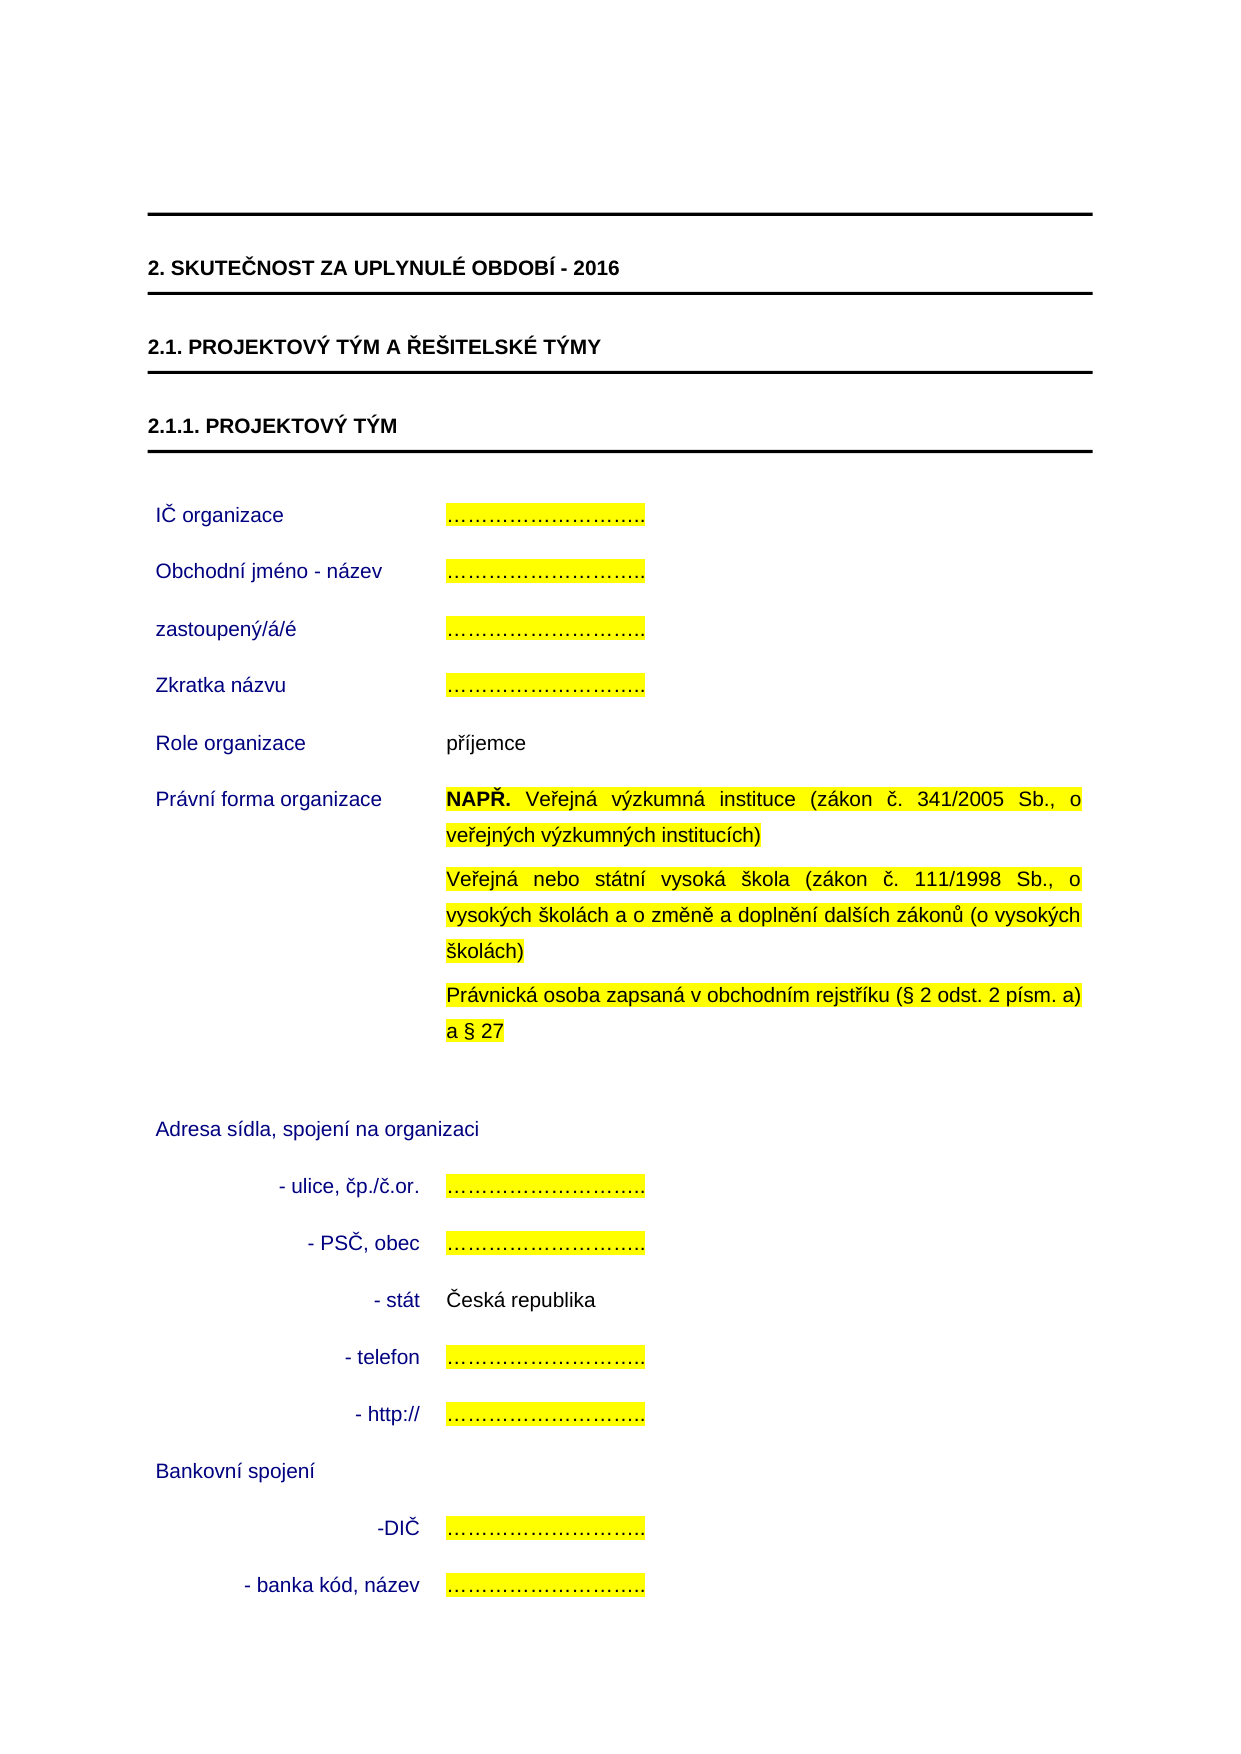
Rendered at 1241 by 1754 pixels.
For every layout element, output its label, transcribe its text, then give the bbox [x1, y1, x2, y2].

text 2.1.1. PROJEKTOVÝ TÝM [148, 414, 1093, 438]
text 2.1. PROJEKTOVÝ TÝM A ŘEŠITELSKÉ TÝMY [148, 335, 1093, 359]
table_cell Bankovní spojení [146, 1450, 1091, 1506]
table_cell - ulice, čp./č.or. [146, 1165, 429, 1222]
table_cell ……………………….. [429, 664, 1091, 721]
table_cell Role organizace [146, 721, 429, 778]
table_cell příjemce [429, 721, 1091, 778]
table_cell ……………………….. [429, 607, 1091, 664]
table_cell - telefon [146, 1336, 429, 1392]
table_cell zastoupený/á/é [146, 607, 429, 664]
table_cell Právní forma organizace [146, 778, 429, 1108]
table_cell - stát [146, 1279, 429, 1336]
table_cell ……………………….. [429, 1336, 1091, 1392]
table_cell Obchodní jméno - název [146, 550, 429, 607]
table_cell ……………………….. [429, 1165, 1091, 1222]
text 2. SKUTEČNOST ZA UPLYNULÉ OBDOBÍ - 2016 [148, 256, 1093, 280]
table_header ……………………….. [429, 493, 1091, 550]
table_header IČ organizace [146, 493, 429, 550]
table_cell ……………………….. [429, 1564, 1091, 1598]
table_cell -DIČ [146, 1506, 429, 1563]
table_cell ……………………….. [429, 1222, 1091, 1278]
table_cell - banka kód, název [146, 1564, 429, 1598]
table_cell Zkratka názvu [146, 664, 429, 721]
table_cell NAPŘ. Veřejná výzkumná instituce (zákon č. 341/2005 Sb., o veřejných výzkumných institucích) Veřejná nebo státní vysoká škola (zákon č. 111/1998 Sb., o vysokých školách a o změně a doplnění dalších zákonů (o vysokých školách) Právnická osoba zapsaná v obchodním rejstříku (§ 2 odst. 2 písm. a) a § 27 [429, 778, 1091, 1108]
table_cell Česká republika [429, 1279, 1091, 1336]
table_cell ……………………….. [429, 550, 1091, 607]
table_cell ……………………….. [429, 1506, 1091, 1563]
table_cell - PSČ, obec [146, 1222, 429, 1278]
table_cell ……………………….. [429, 1393, 1091, 1449]
table_cell - http:// [146, 1393, 429, 1449]
table_cell Adresa sídla, spojení na organizaci [146, 1108, 1091, 1164]
